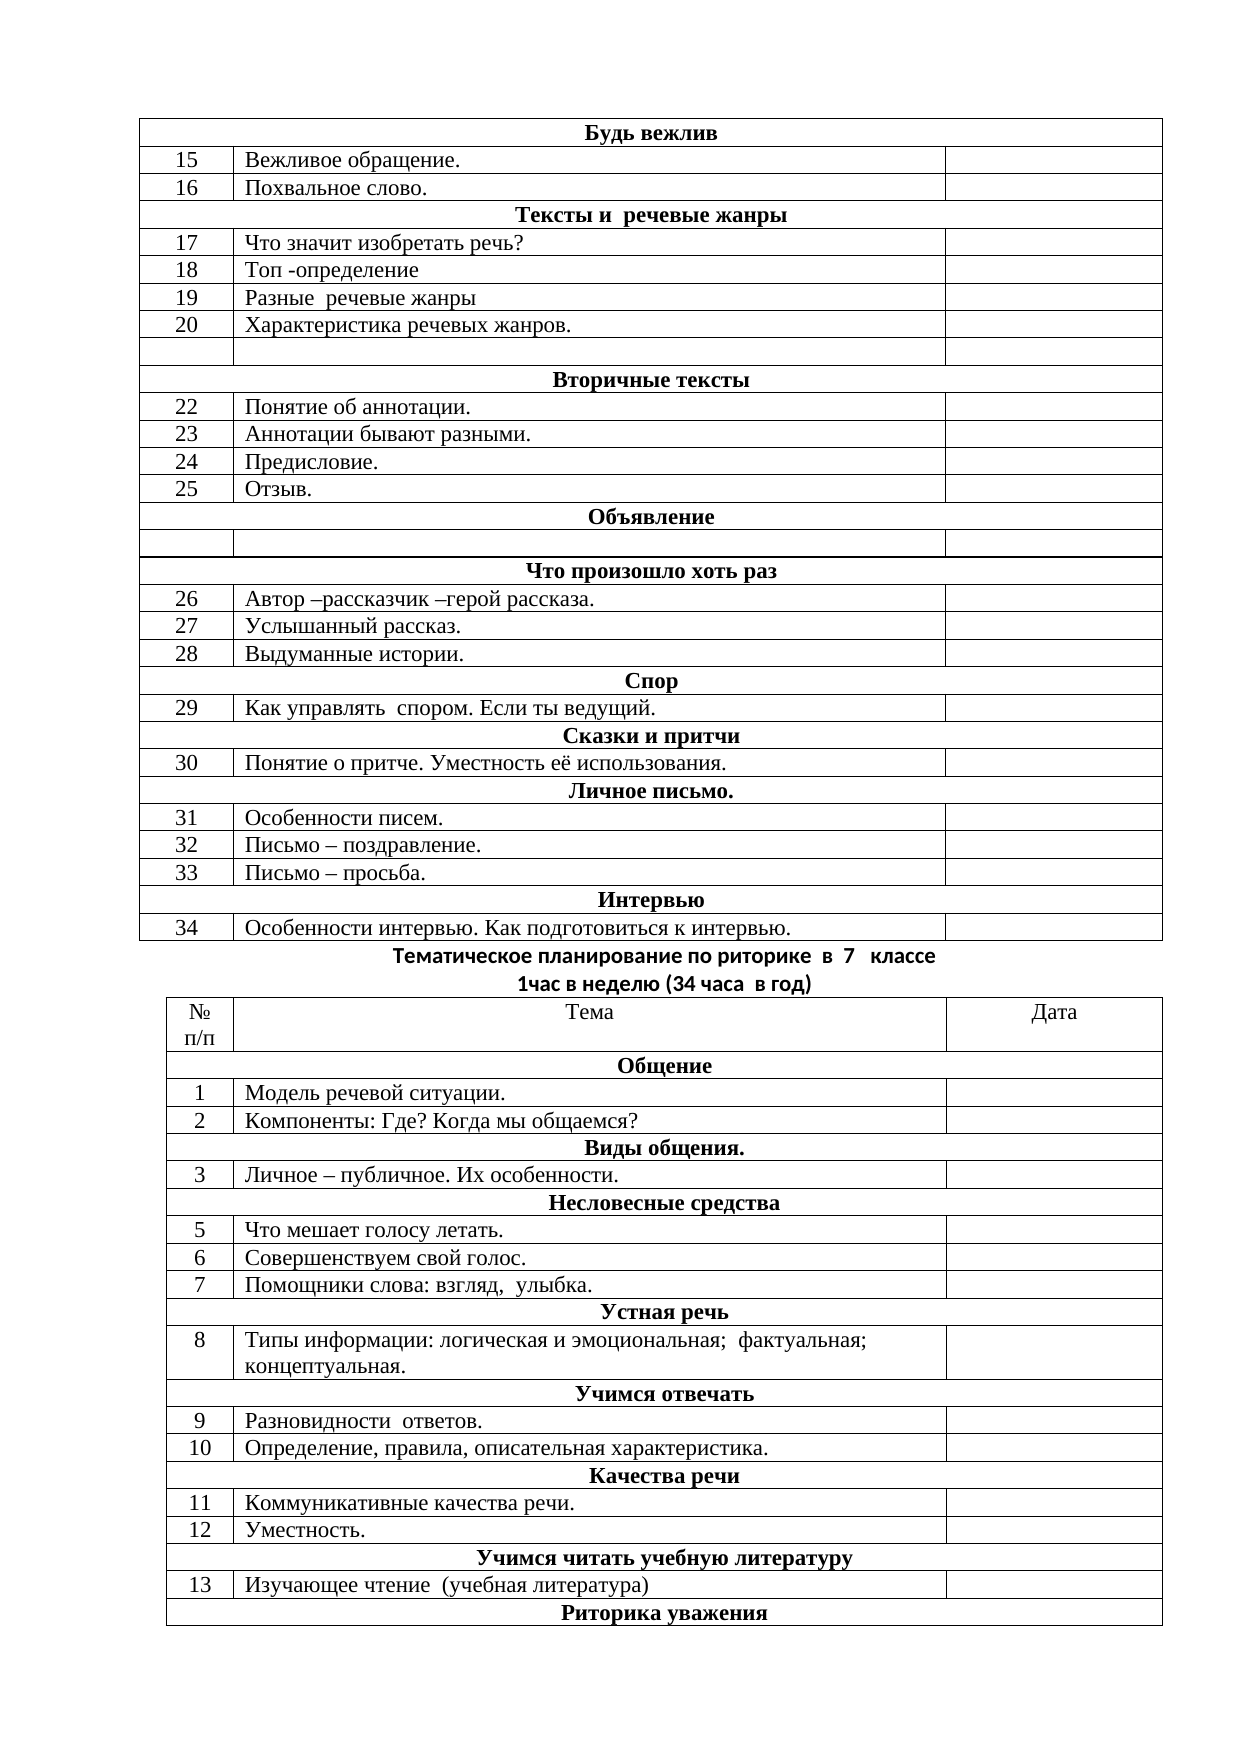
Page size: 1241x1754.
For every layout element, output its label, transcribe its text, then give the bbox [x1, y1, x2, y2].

table_cell 11 [167, 1489, 233, 1516]
table_cell Понятие об аннотации. [234, 393, 945, 419]
table_cell [947, 1571, 1162, 1598]
table_cell Учимся читать учебную литературу [167, 1544, 1162, 1570]
table_cell [947, 1271, 1162, 1297]
table_cell Разновидности ответов. [234, 1407, 946, 1433]
table_cell Похвальное слово. [234, 174, 945, 200]
table_cell [946, 147, 1162, 173]
table_cell 10 [167, 1434, 233, 1461]
table_cell [947, 1326, 1162, 1378]
table_cell Общение [167, 1052, 1162, 1078]
table_cell 17 [140, 229, 233, 255]
table_cell Вторичные тексты [140, 366, 1162, 392]
table_cell [946, 695, 1162, 721]
table_cell Модель речевой ситуации. [234, 1079, 946, 1106]
table_cell [947, 1079, 1162, 1106]
table_cell [947, 1244, 1162, 1270]
table_cell [140, 338, 233, 365]
table_cell Особенности интервью. Как подготовиться к интервью. [234, 914, 945, 940]
table_cell [946, 284, 1162, 310]
table_cell [946, 229, 1162, 255]
table_cell 31 [140, 804, 233, 830]
table_cell Сказки и притчи [140, 722, 1162, 748]
table_cell Что значит изобретать речь? [234, 229, 945, 255]
table_cell [946, 393, 1162, 419]
table_cell Что произошло хоть раз [140, 558, 1162, 584]
table_cell 26 [140, 585, 233, 611]
table_cell Интервью [140, 886, 1162, 913]
table_cell Помощники слова: взгляд, улыбка. [234, 1271, 946, 1297]
table_cell 8 [167, 1326, 233, 1378]
table_cell [946, 585, 1162, 611]
table_cell [946, 174, 1162, 200]
table_cell [234, 338, 945, 365]
table_cell 1 [167, 1079, 233, 1106]
table_cell [947, 1407, 1162, 1433]
table_cell Услышанный рассказ. [234, 612, 945, 639]
table_cell [946, 749, 1162, 776]
table_cell Предисловие. [234, 448, 945, 474]
table_cell 20 [140, 311, 233, 337]
table_cell [946, 804, 1162, 830]
table_cell Автор –рассказчик –герой рассказа. [234, 585, 945, 611]
table_cell Особенности писем. [234, 804, 945, 830]
table_header № п/п [167, 998, 233, 1051]
table_cell [946, 859, 1162, 885]
table_cell [946, 421, 1162, 447]
table_cell Отзыв. [234, 475, 945, 502]
table_cell Разные речевые жанры [234, 284, 945, 310]
table_cell 33 [140, 859, 233, 885]
table_cell Риторика уважения [167, 1599, 1162, 1625]
table_cell 6 [167, 1244, 233, 1270]
table_cell Совершенствуем свой голос. [234, 1244, 946, 1270]
table_cell [946, 256, 1162, 282]
table_cell Уместность. [234, 1517, 946, 1543]
table_cell Понятие о притче. Уместность её использования. [234, 749, 945, 776]
table_cell Как управлять спором. Если ты ведущий. [234, 695, 945, 721]
table_cell [947, 1161, 1162, 1188]
table_cell 16 [140, 174, 233, 200]
table_cell Топ -определение [234, 256, 945, 282]
table_cell 7 [167, 1271, 233, 1297]
table_cell [946, 831, 1162, 858]
table_cell 22 [140, 393, 233, 419]
table_cell Аннотации бывают разными. [234, 421, 945, 447]
table_cell 23 [140, 421, 233, 447]
table_cell 27 [140, 612, 233, 639]
table_cell Качества речи [167, 1462, 1162, 1488]
table_cell Несловесные средства [167, 1189, 1162, 1215]
table_cell [140, 530, 233, 556]
table_cell [947, 1489, 1162, 1516]
table_cell Вежливое обращение. [234, 147, 945, 173]
table_cell Учимся отвечать [167, 1380, 1162, 1406]
table_cell 25 [140, 475, 233, 502]
table_cell [947, 1517, 1162, 1543]
table_cell 19 [140, 284, 233, 310]
table_cell 34 [140, 914, 233, 940]
table_cell [946, 338, 1162, 365]
table_cell Личное – публичное. Их особенности. [234, 1161, 946, 1188]
table_cell 24 [140, 448, 233, 474]
table_cell Характеристика речевых жанров. [234, 311, 945, 337]
table_cell Тексты и речевые жанры [140, 201, 1162, 228]
table_cell 18 [140, 256, 233, 282]
table_header Дата [947, 998, 1162, 1051]
table_cell 32 [140, 831, 233, 858]
table_cell 28 [140, 640, 233, 666]
table_cell 9 [167, 1407, 233, 1433]
table_cell [946, 914, 1162, 940]
table_cell Коммуникативные качества речи. [234, 1489, 946, 1516]
table_cell 3 [167, 1161, 233, 1188]
table_cell [947, 1434, 1162, 1461]
table_cell Виды общения. [167, 1134, 1162, 1160]
table_cell Спор [140, 667, 1162, 693]
table_cell 12 [167, 1517, 233, 1543]
table_cell 5 [167, 1216, 233, 1243]
table_cell 15 [140, 147, 233, 173]
table_cell Письмо – просьба. [234, 859, 945, 885]
table_cell [947, 1216, 1162, 1243]
table_cell [946, 448, 1162, 474]
table_cell Личное письмо. [140, 777, 1162, 803]
table_cell [947, 1107, 1162, 1133]
table_cell 2 [167, 1107, 233, 1133]
table_cell 13 [167, 1571, 233, 1598]
table_cell Объявление [140, 503, 1162, 529]
text Тематическое планирование по риторике в 7 классе [177, 941, 1152, 969]
table_cell Устная речь [167, 1299, 1162, 1325]
table_cell Будь вежлив [140, 119, 1162, 146]
table_cell Выдуманные истории. [234, 640, 945, 666]
table_cell Письмо – поздравление. [234, 831, 945, 858]
table_cell 29 [140, 695, 233, 721]
table_cell [946, 530, 1162, 556]
table_cell 30 [140, 749, 233, 776]
table_header Тема [234, 998, 946, 1051]
table_cell [234, 530, 945, 556]
table_cell Типы информации: логическая и эмоциональная; фактуальная; концептуальная. [234, 1326, 946, 1378]
table_cell [946, 475, 1162, 502]
table_cell Что мешает голосу летать. [234, 1216, 946, 1243]
table_cell Компоненты: Где? Когда мы общаемся? [234, 1107, 946, 1133]
table_cell Определение, правила, описательная характеристика. [234, 1434, 946, 1461]
table_cell [946, 612, 1162, 639]
table_cell [946, 640, 1162, 666]
table_cell Изучающее чтение (учебная литература) [234, 1571, 946, 1598]
text 1час в неделю (34 часа в год) [177, 969, 1152, 997]
table_cell [946, 311, 1162, 337]
